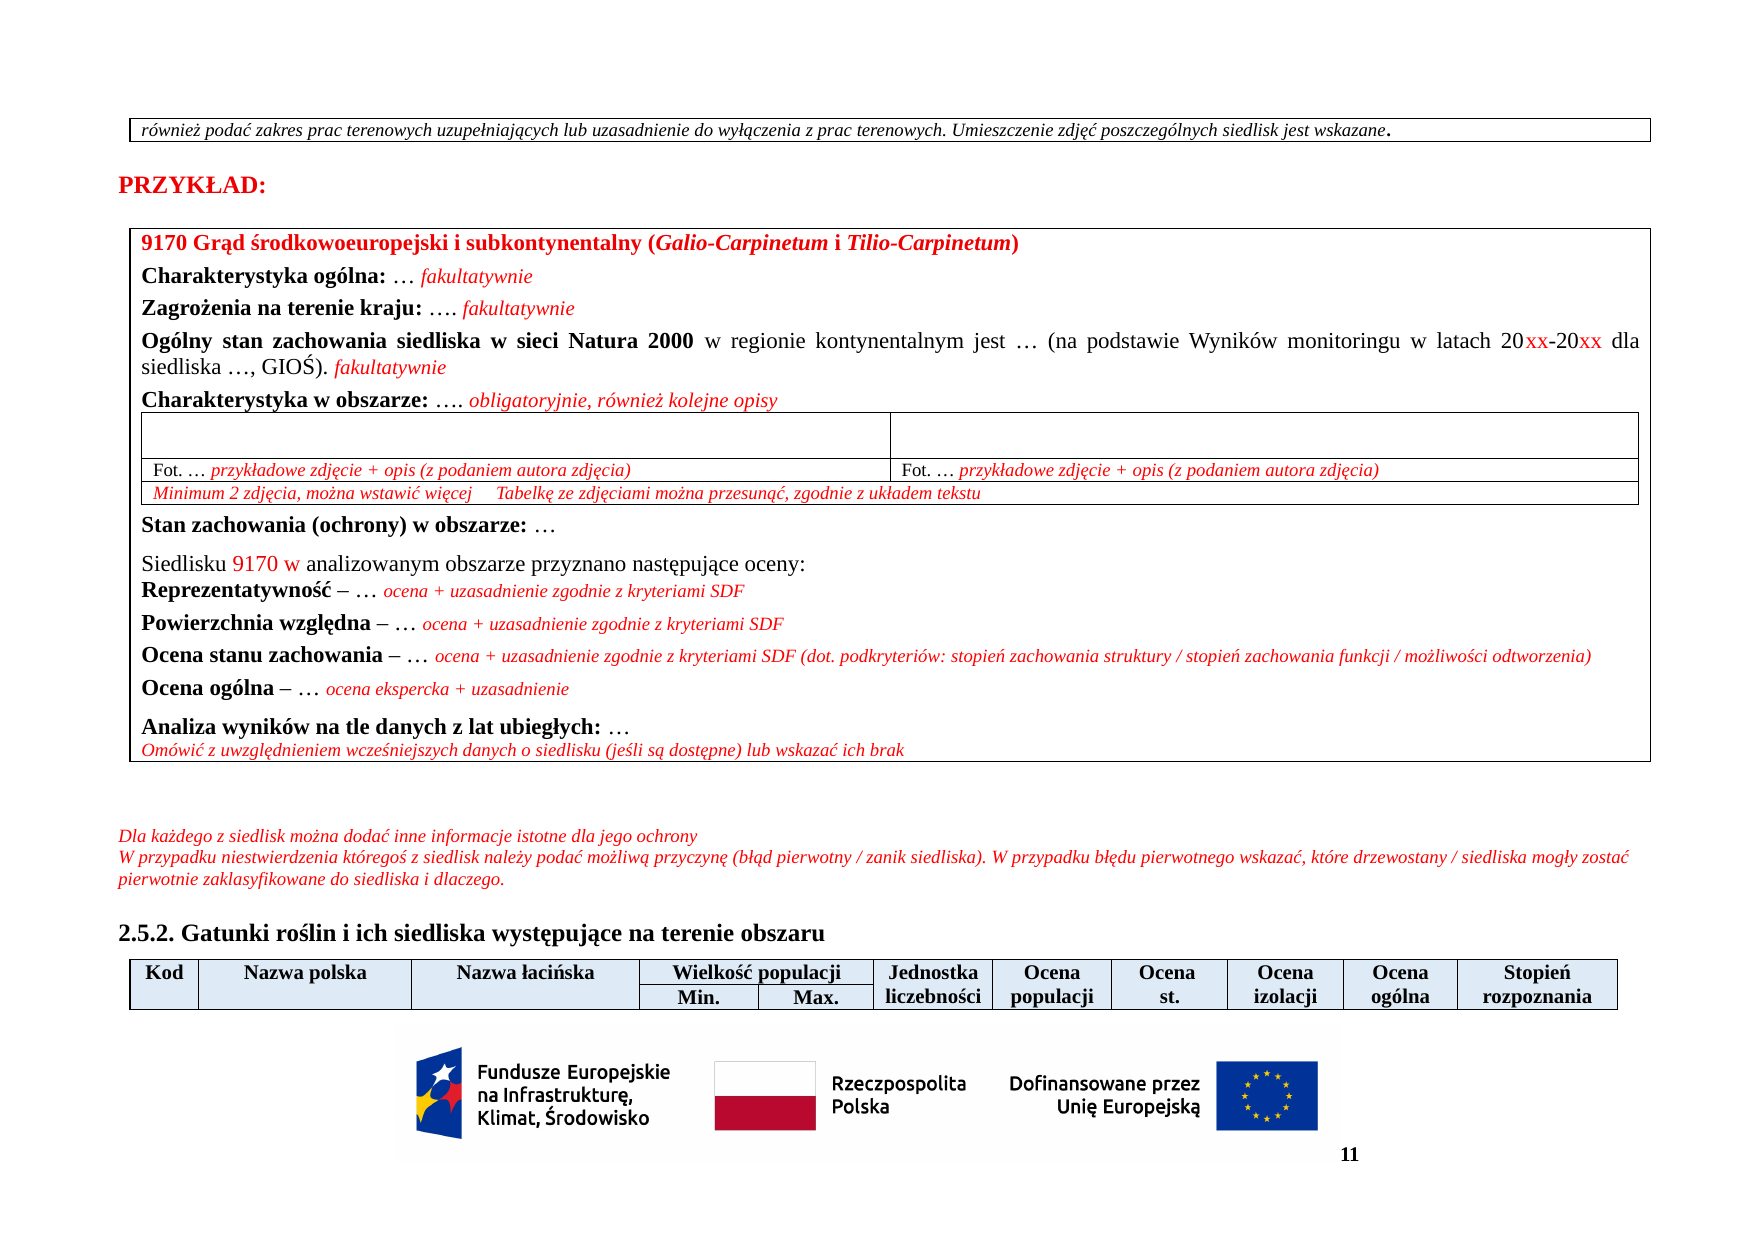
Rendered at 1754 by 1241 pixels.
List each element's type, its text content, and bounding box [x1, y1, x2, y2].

table_header Ocena izolacji [1228, 960, 1343, 1009]
table_header Jednostka liczebności [874, 960, 992, 1009]
table_cell Min. [640, 985, 758, 1009]
text W przypadku niestwierdzenia któregoś z siedlisk należy podać możliwą przyczynę (błąd pierwotny / zanik siedliska). W przypadku błędu pierwotnego wskazać, które drzewostany / siedliska mogły zostać pierwotnie zaklasyfikowane do siedliska i dlaczego. [118, 846, 1636, 889]
table_header Stopień rozpoznania [1458, 960, 1617, 1009]
table_header Ocena st. zachow. [1112, 960, 1227, 1009]
picture [394, 1024, 1340, 1162]
table_header Wielkość populacji [640, 960, 873, 984]
table_header Ocena populacji [993, 960, 1111, 1009]
table_header 9170 Grąd środkowoeuropejski i subkontynentalny (Galio-Carpinetum i Tilio-Carpinetum) Charakterystyka ogólna: … fakultatywnie Zagrożenia na terenie kraju: …. fakultatywnie Ogólny stan zachowania siedliska w sieci Natura 2000 w regionie kontynentalnym jest … (na podstawie Wyników monitoringu w latach 20xx-20xx dla siedliska …, GIOŚ). fakultatywnie Charakterystyka w obszarze: …. obligatoryjnie, również kolejne opisy Stan zachowania (ochrony) w obszarze: … Siedlisku 9170 w analizowanym obszarze przyznano następujące oceny: Reprezentatywność – … ocena + uzasadnienie zgodnie z kryteriami SDF Powierzchnia względna – … ocena + uzasadnienie zgodnie z kryteriami SDF Ocena stanu zachowania – … ocena + uzasadnienie zgodnie z kryteriami SDF (dot. podkryteriów: stopień zachowania struktury / stopień zachowania funkcji / możliwości odtworzenia) Ocena ogólna – … ocena ekspercka + uzasadnienie Analiza wyników na tle danych z lat ubiegłych: … Omówić z uwzględnieniem wcześniejszych danych o siedlisku (jeśli są dostępne) lub wskazać ich brak [131, 229, 1650, 761]
table_header Ocena ogólna [1344, 960, 1457, 1009]
table_cell Max. [759, 985, 873, 1009]
table_header Nazwa polska [199, 960, 411, 1009]
subtitle 2.5.2. Gatunki roślin i ich siedliska występujące na terenie obszaru [118, 918, 1636, 947]
text Dla każdego z siedlisk można dodać inne informacje istotne dla jego ochrony [118, 824, 1636, 846]
table_header Nazwa łacińska [412, 960, 639, 1009]
table_header Kod [131, 960, 198, 1009]
text PRZYKŁAD: [118, 171, 1636, 199]
